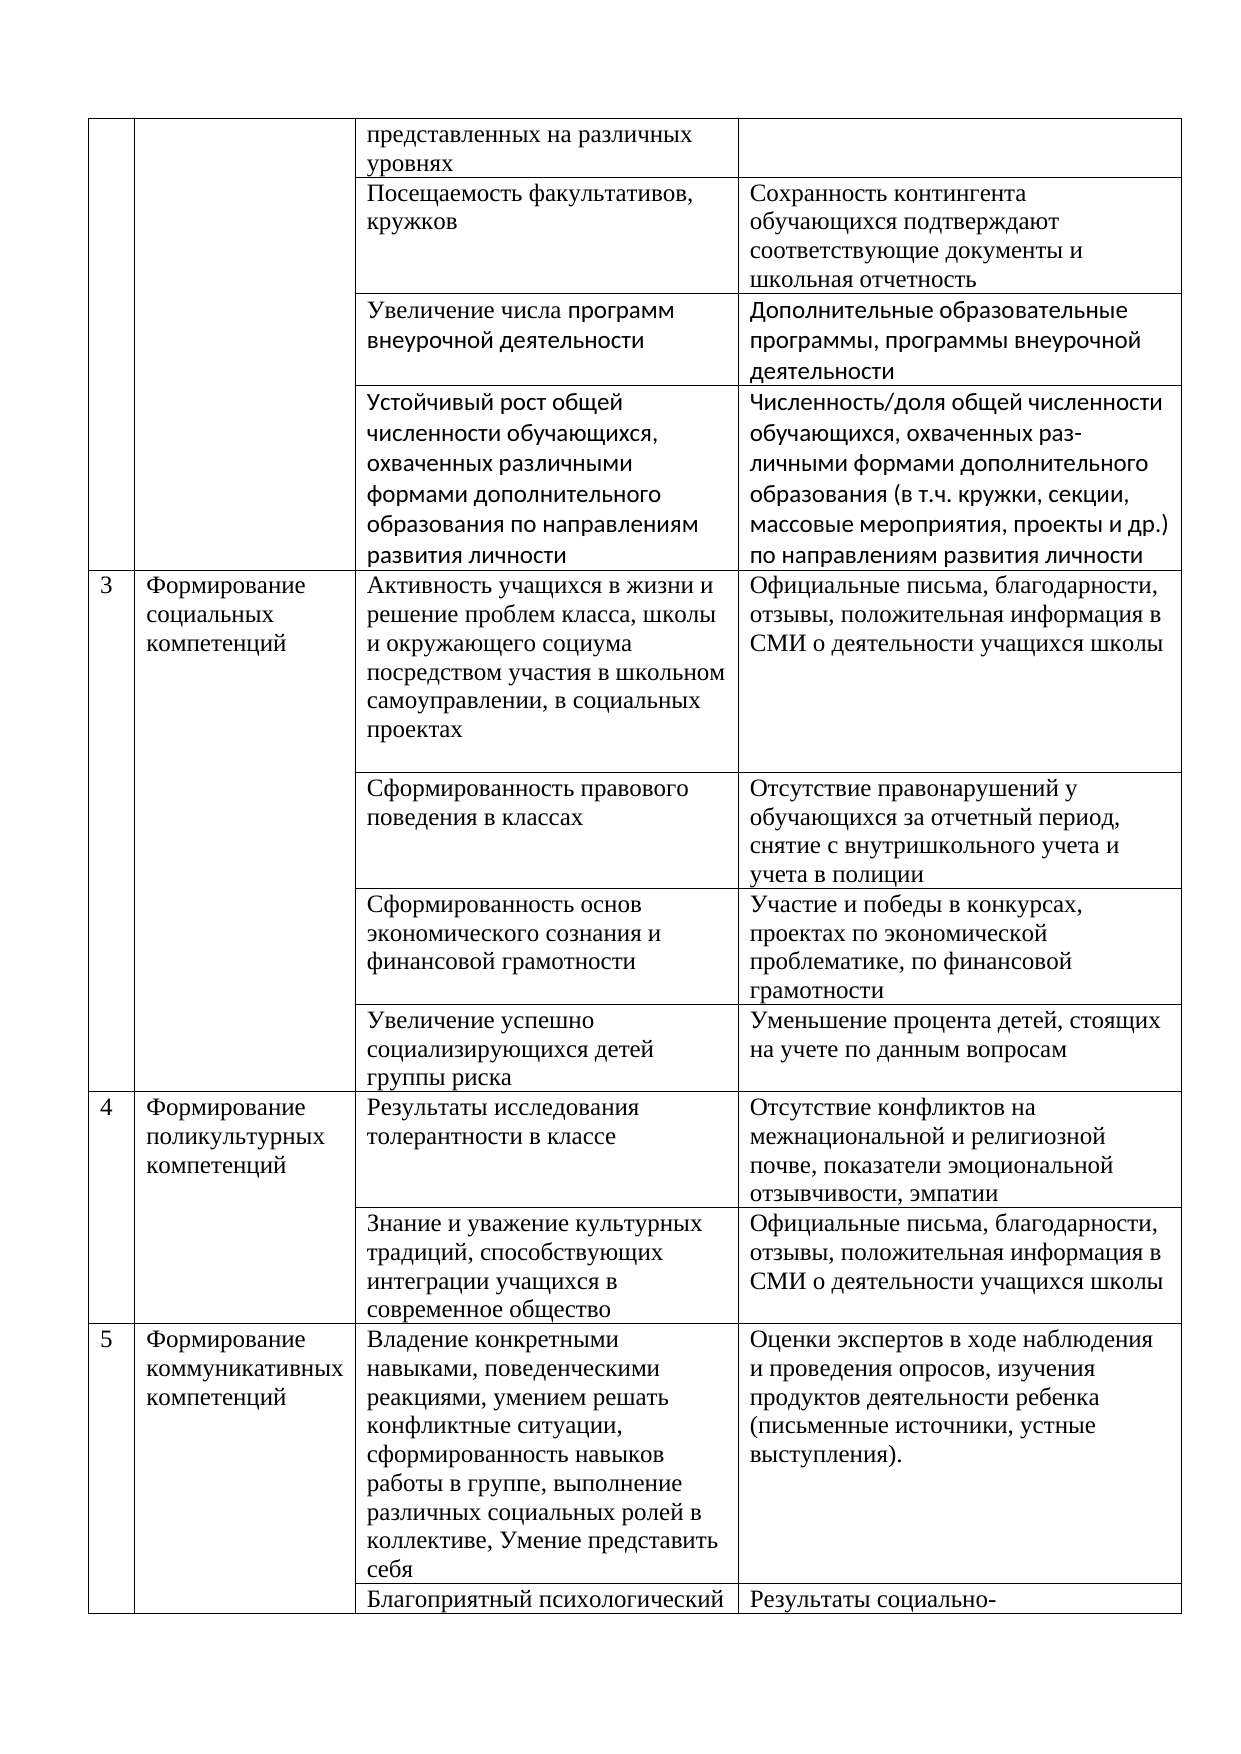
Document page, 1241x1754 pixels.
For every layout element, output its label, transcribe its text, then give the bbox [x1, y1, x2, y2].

table_cell Владение конкретными навыками, поведенческими реакциями, умением решать конфликтные ситуации, сформированность навыков работы в группе, выполнение различных социальных ролей в коллективе, Умение представить себя [356, 1324, 738, 1583]
table_cell Участие и победы в конкурсах, проектах по экономической проблематике, по финансовой грамотности [739, 889, 1181, 1004]
table_cell Увеличение числа программ внеурочной деятельности [356, 294, 738, 385]
table_cell Отсутствие правонарушений у обучающихся за отчетный период, снятие с внутришкольного учета и учета в полиции [739, 773, 1181, 888]
table_cell Отсутствие конфликтов на межнациональной и религиозной почве, показатели эмоциональной отзывчивости, эмпатии [739, 1092, 1181, 1207]
table_cell Сохранность контингента обучающихся подтверждают соответствующие документы и школьная отчетность [739, 178, 1181, 293]
table_cell Результаты исследования толерантности в классе [356, 1092, 738, 1207]
table_cell Официальные письма, благодарности, отзывы, положительная информация в СМИ о деятельности учащихся школы [739, 571, 1181, 772]
table_cell Уменьшение процента детей, стоящих на учете по данным вопросам [739, 1005, 1181, 1091]
table_cell 5 [89, 1324, 134, 1613]
table_cell 4 [89, 1092, 134, 1323]
table_cell Численность/доля общей численности обучающихся, охваченных различными формами дополнительного образования (в т.ч. кружки, секции, массовые мероприятия, проекты и др.) по направлениям развития личности [739, 386, 1181, 569]
table_cell Сформированность правового поведения в классах [356, 773, 738, 888]
table_cell Увеличение успешно социализирующихся детей группы риска [356, 1005, 738, 1091]
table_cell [356, 1584, 738, 1613]
table_cell Посещаемость факультативов, кружков [356, 178, 738, 293]
table_cell Устойчивый рост общей численности обучающихся, охваченных различными формами дополнительного образования по направлениям развития личности [356, 386, 738, 569]
table_cell 3 [89, 571, 134, 1091]
table_cell Дополнительные образовательные программы, программы внеурочной деятельности [739, 294, 1181, 385]
table_cell Сформированность основ экономического сознания и финансовой грамотности [356, 889, 738, 1004]
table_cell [739, 1584, 1181, 1613]
table_cell Активность учащихся в жизни и решение проблем класса, школы и окружающего социума посредством участия в школьном самоуправлении, в социальных проектах [356, 571, 738, 772]
table_cell Официальные письма, благодарности, отзывы, положительная информация в СМИ о деятельности учащихся школы [739, 1208, 1181, 1323]
table_cell Формирование коммуникативных компетенций [135, 1324, 355, 1613]
table_cell Формирование поликультурных компетенций [135, 1092, 355, 1323]
table_cell Оценки экспертов в ходе наблюдения и проведения опросов, изучения продуктов деятельности ребенка (письменные источники, устные выступления). [739, 1324, 1181, 1583]
table_cell Знание и уважение культурных традиций, способствующих интеграции учащихся в современное общество [356, 1208, 738, 1323]
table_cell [739, 119, 1181, 177]
table_cell Формирование социальных компетенций [135, 571, 355, 1091]
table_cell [356, 119, 738, 177]
